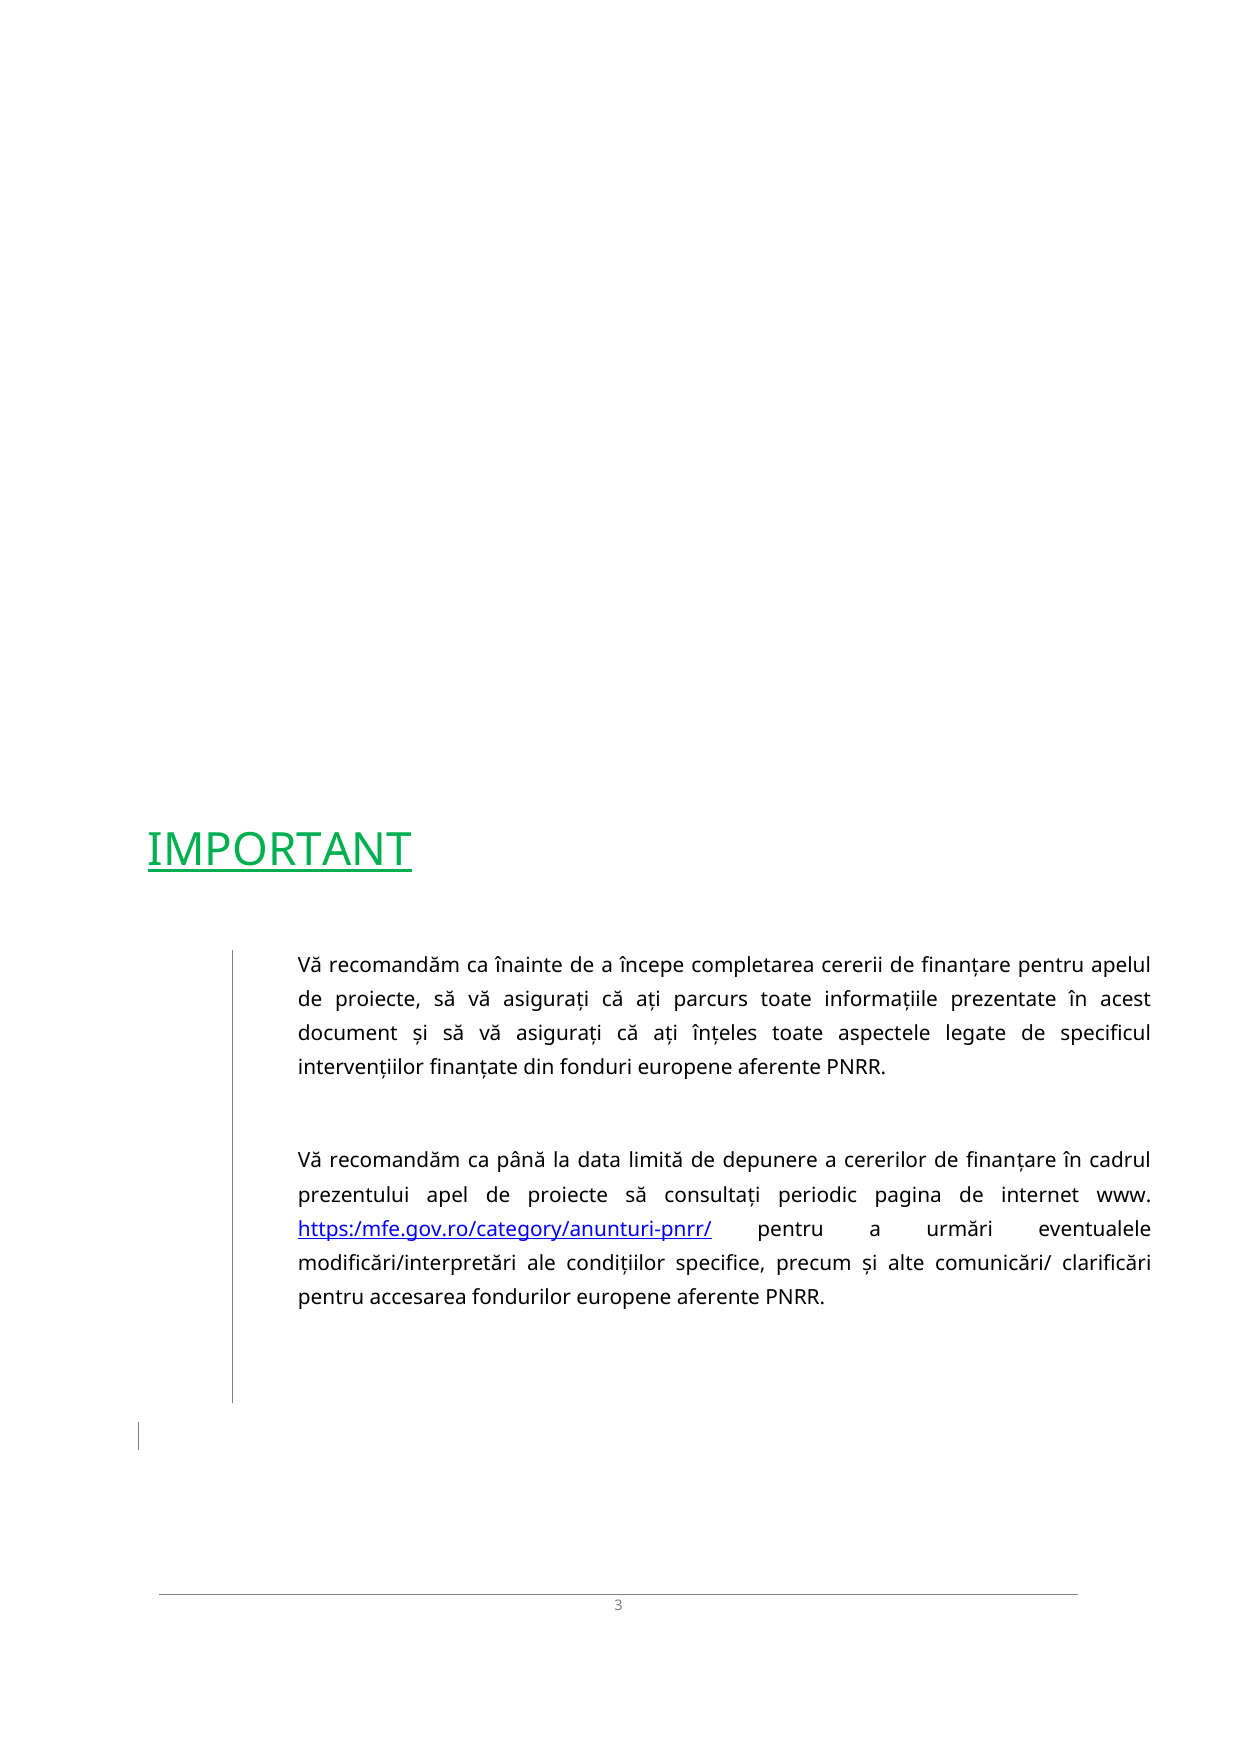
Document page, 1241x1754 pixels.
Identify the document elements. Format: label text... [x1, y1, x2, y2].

text Vă recomandăm ca până la data limită de depunere a cererilor de finanţare în cadrul prezentului apel de proiecte să consultaţi periodic pagina de internet www. https:/mfe.gov.ro/category/anunturi-pnrr/ pentru a urmări eventualele modificări/interpretări ale condiţiilor specifice, precum și alte comunicări/ clarificări pentru accesarea fondurilor europene aferente PNRR. [233, 1146, 1152, 1310]
text IMPORTANT [148, 816, 1152, 879]
text Vă recomandăm ca înainte de a începe completarea cererii de finanțare pentru apelul de proiecte, să vă asiguraţi că aţi parcurs toate informaţiile prezentate în acest document şi să vă asigurați că aţi înţeles toate aspectele legate de specificul intervenţiilor finanţate din fonduri europene aferente PNRR. [233, 950, 1152, 1081]
